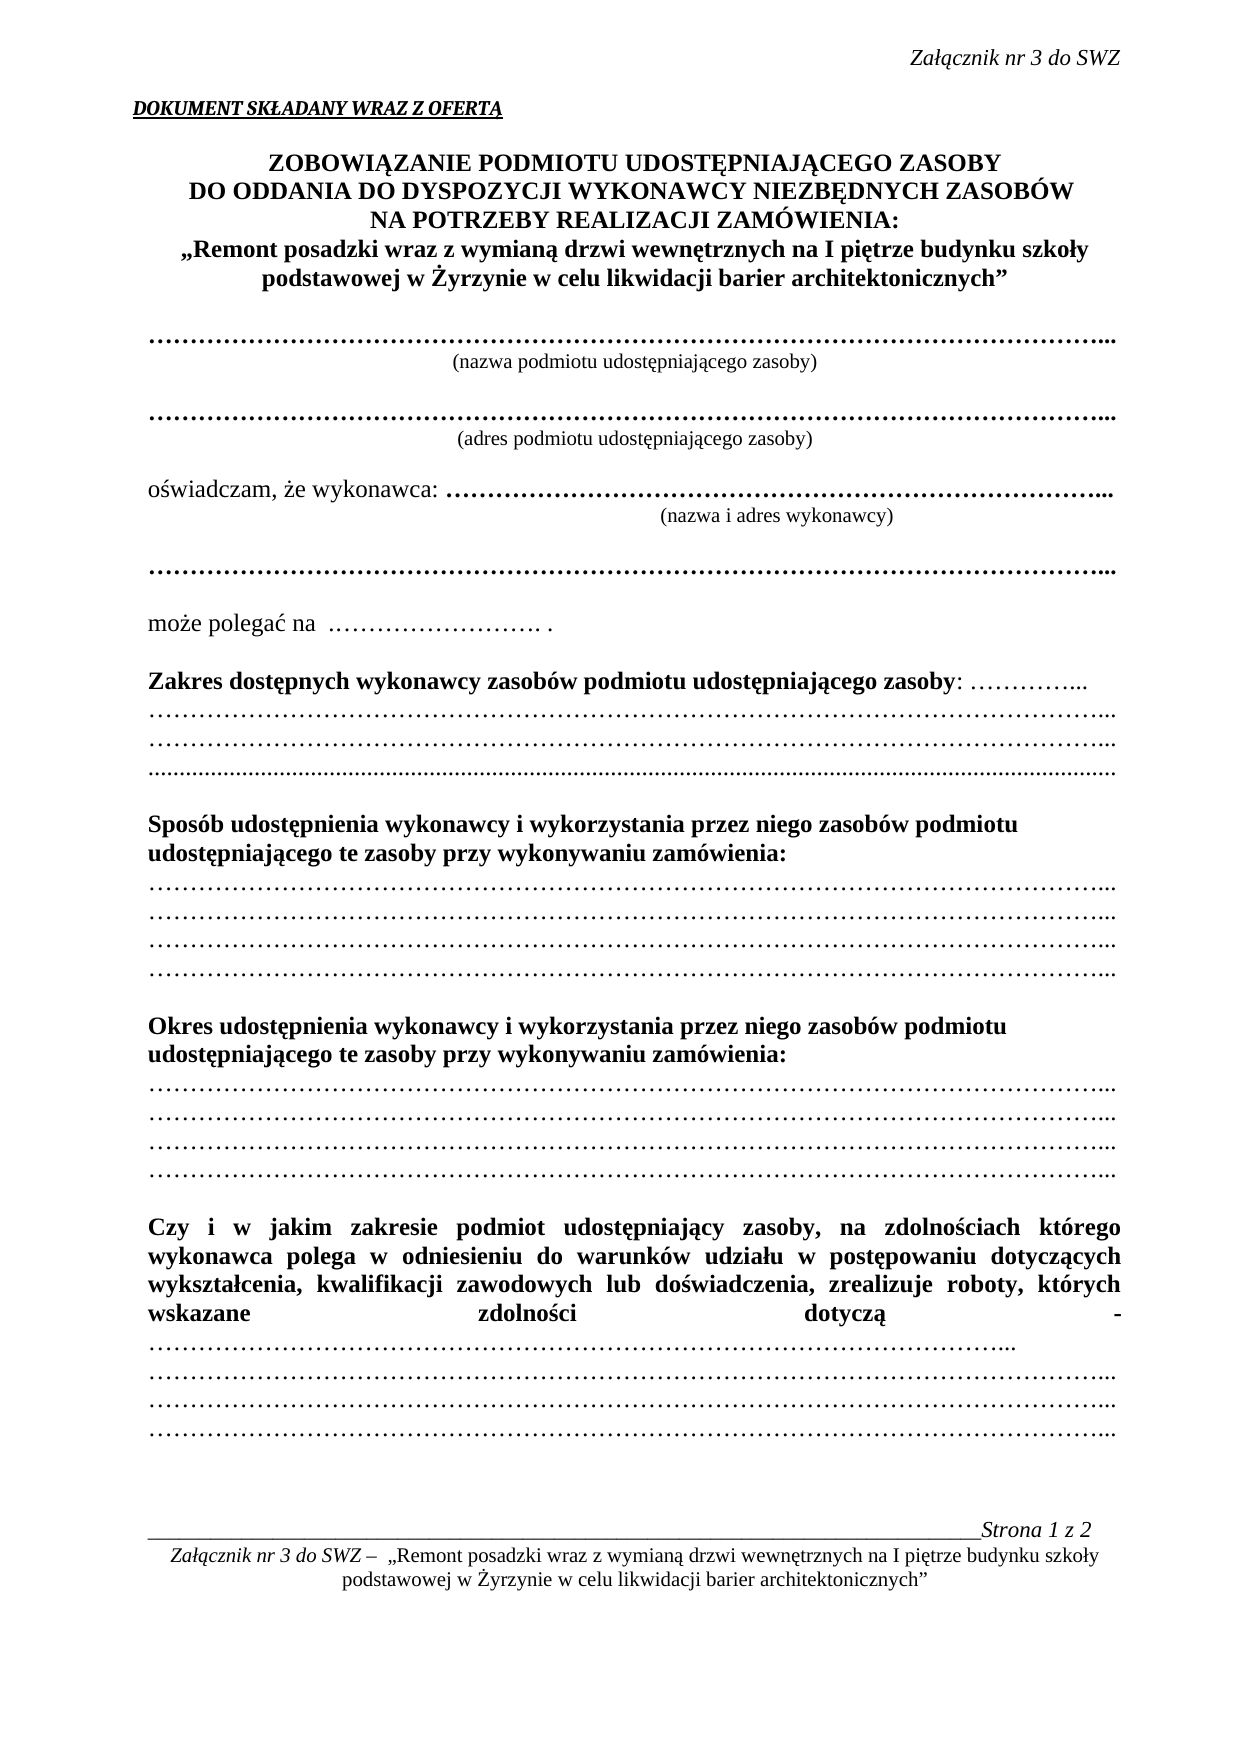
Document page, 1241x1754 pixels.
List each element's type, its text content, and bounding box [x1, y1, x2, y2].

text Czy i w jakim zakresie podmiot udostępniający zasoby, na zdolnościach którego wykonawca polega w odniesieniu do warunków udziału w postępowaniu dotyczących wykształcenia, kwalifikacji zawodowych lub doświadczenia, zrealizuje roboty, których wskazane zdolności dotyczą - …………………………………………………………………………………………... ……………………………………………………………………………………………………... [148, 1212, 1122, 1384]
text ……………………………………………………………………………………………………... ……………………………………………………………………………………………………... [148, 1384, 1122, 1442]
text ……………………………………………………………………………………………………... ……………………………………………………………………………………………………... [148, 1126, 1122, 1183]
text oświadczam, że wykonawca: ……………………………………………………………………... [148, 474, 1122, 503]
text Sposób udostępnienia wykonawcy i wykorzystania przez niego zasobów podmiotu udostępniającego te zasoby przy wykonywaniu zamówienia: [148, 809, 1122, 867]
text ……………………………………………………………………………………………………... ……………………………………………………………………………………………………... [148, 1068, 1122, 1126]
text „Remont posadzki wraz z wymianą drzwi wewnętrznych na I piętrze budynku szkoły podstawowej w Żyrzynie w celu likwidacji barier architektonicznych” [148, 234, 1122, 291]
text (adres podmiotu udostępniającego zasoby) [148, 426, 1122, 450]
text Zakres dostępnych wykonawcy zasobów podmiotu udostępniającego zasoby: …………... [148, 666, 1122, 694]
text DO ODDANIA DO DYSPOZYCJI WYKONAWCY NIEZBĘDNYCH ZASOBÓW NA POTRZEBY REALIZACJI ZAMÓWIENIA: [148, 176, 1122, 234]
text ……………………………………………………………………………………………………... ……………………………………………………………………………………………………... ……………………………………………………………………………………………………... ……………………………………………………………………………………………………... [148, 867, 1122, 982]
text ........................................................................................................................................................... [148, 752, 1122, 781]
text ……………………………………………………………………………………………………... [148, 397, 1122, 426]
text ……………………………………………………………………………………………………... [148, 320, 1122, 349]
text ……………………………………………………………………………………………………... ……………………………………………………………………………………………………... [148, 694, 1122, 752]
text Okres udostępnienia wykonawcy i wykorzystania przez niego zasobów podmiotu udostępniającego te zasoby przy wykonywaniu zamówienia: [148, 1011, 1122, 1068]
text może polegać na .……………………. . [148, 608, 1122, 637]
text (nazwa i adres wykonawcy) [660, 503, 1122, 527]
text ……………………………………………………………………………………………………... [148, 551, 1122, 579]
text ZOBOWIĄZANIE PODMIOTU UDOSTĘPNIAJĄCEGO ZASOBY [148, 148, 1122, 176]
text (nazwa podmiotu udostępniającego zasoby) [148, 349, 1122, 373]
